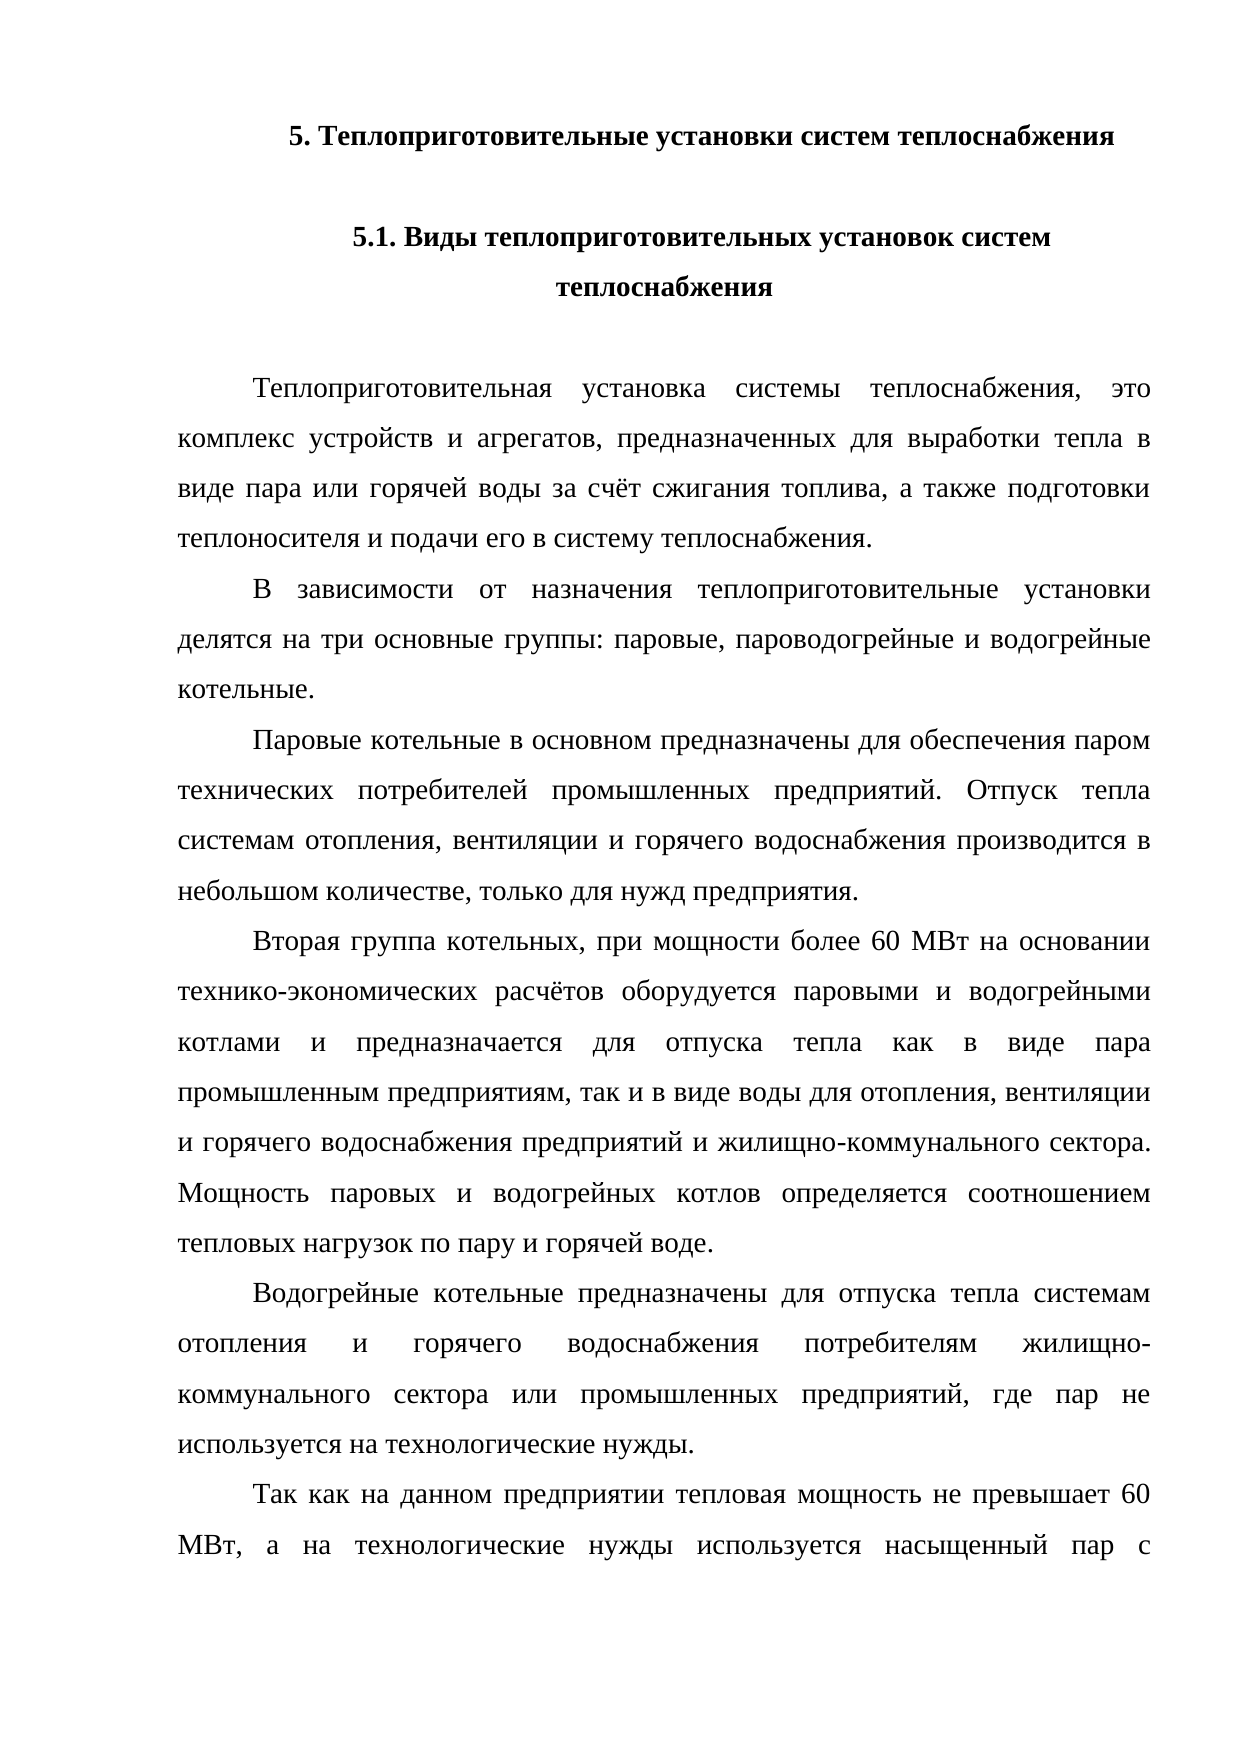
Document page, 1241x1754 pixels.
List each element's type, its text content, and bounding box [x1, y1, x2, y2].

text Вторая группа котельных, при мощности более 60 МВт на основании технико-экономических расчётов оборудуется паровыми и водогрейными котлами и предназначается для отпуска тепла как в виде пара промышленным предприятиям, так и в виде воды для отопления, вентиляции и горячего водоснабжения предприятий и жилищно-коммунального сектора. Мощность паровых и водогрейных котлов определяется соотношением тепловых нагрузок по пару и горячей воде. [177, 923, 1152, 1258]
text 5.1. Виды теплоприготовительных установок систем теплоснабжения [177, 219, 1152, 303]
text Паровые котельные в основном предназначены для обеспечения паром технических потребителей промышленных предприятий. Отпуск тепла системам отопления, вентиляции и горячего водоснабжения производится в небольшом количестве, только для нужд предприятия. [177, 722, 1152, 906]
text Теплоприготовительная установка системы теплоснабжения, это комплекс устройств и агрегатов, предназначенных для выработки тепла в виде пара или горячей воды за счёт сжигания топлива, а также подготовки теплоносителя и подачи его в систему теплоснабжения. [177, 370, 1152, 554]
text Водогрейные котельные предназначены для отпуска тепла системам отопления и горячего водоснабжения потребителям жилищно-коммунального сектора или промышленных предприятий, где пар не используется на технологические нужды. [177, 1275, 1152, 1460]
text В зависимости от назначения теплоприготовительные установки делятся на три основные группы: паровые, пароводогрейные и водогрейные котельные. [177, 571, 1152, 705]
text 5. Теплоприготовительные установки систем теплоснабжения [177, 118, 1152, 152]
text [177, 1477, 1152, 1560]
